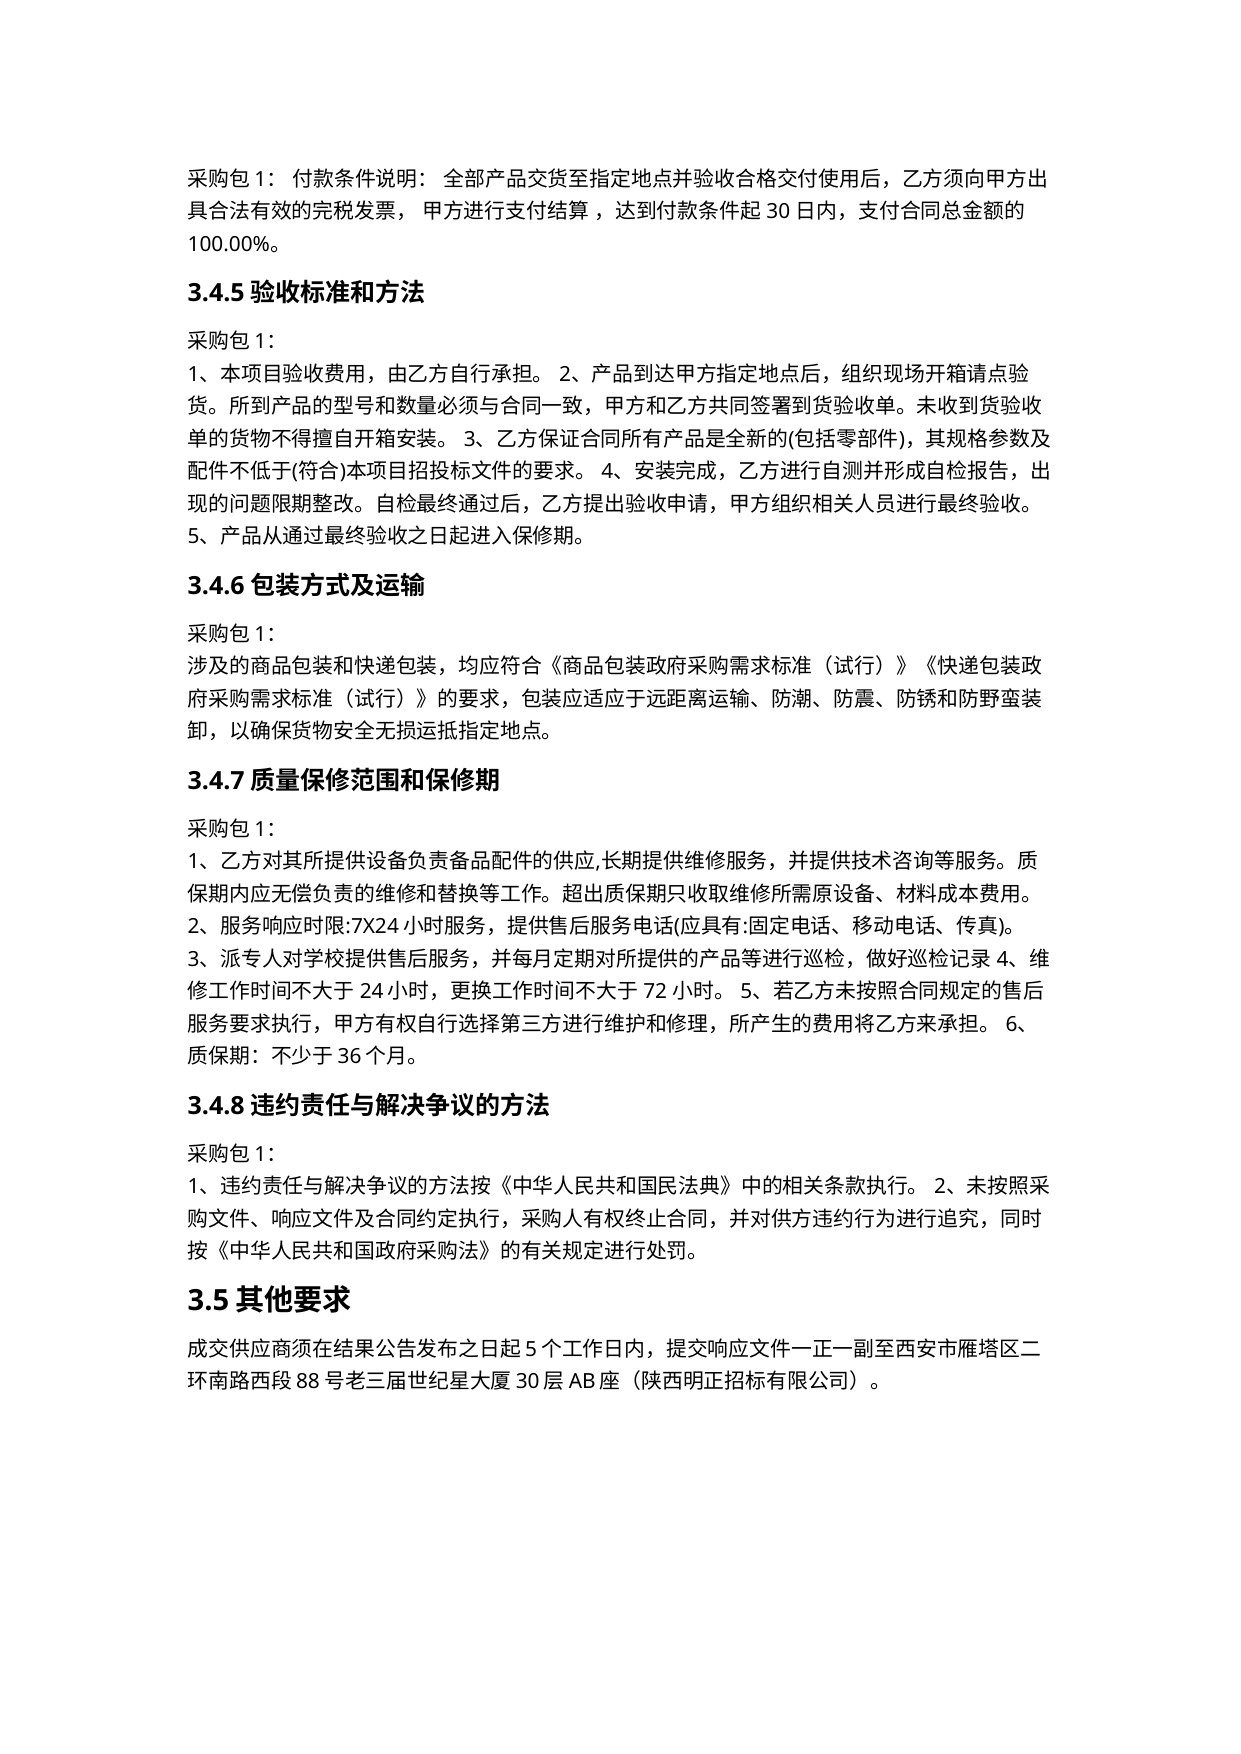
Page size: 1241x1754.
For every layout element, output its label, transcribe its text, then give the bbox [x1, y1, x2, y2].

text 3.4.5验收标准和方法 [187, 259, 1053, 324]
text 涉及的商品包装和快递包装，均应符合《商品包装政府采购需求标准（试行）》《快递包装政府采购需求标准（试行）》的要求，包装应适应于远距离运输、防潮、防震、防锈和防野蛮装卸，以确保货物安全无损运抵指定地点。 [187, 649, 1053, 747]
text 1、违约责任与解决争议的方法按《中华人民共和国民法典》中的相关条款执行。 2、未按照采购文件、响应文件及合同约定执行，采购人有权终止合同，并对供方违约行为进行追究，同时按《中华人民共和国政府采购法》的有关规定进行处罚。 [187, 1169, 1053, 1267]
text 采购包1： [187, 812, 1053, 844]
text 采购包1： [187, 617, 1053, 649]
text 3.4.6包装方式及运输 [187, 552, 1053, 617]
text 采购包1： [187, 1137, 1053, 1169]
text 3.4.7质量保修范围和保修期 [187, 747, 1053, 812]
text 采购包1： 付款条件说明： 全部产品交货至指定地点并验收合格交付使用后，乙方须向甲方出具合法有效的完税发票， 甲方进行支付结算 ，达到付款条件起 30 日内，支付合同总金额的 100.00%。 [187, 162, 1053, 259]
text 3.4.8违约责任与解决争议的方法 [187, 1072, 1053, 1137]
text 采购包1： [187, 324, 1053, 357]
text 1、乙方对其所提供设备负责备品配件的供应,长期提供维修服务，并提供技术咨询等服务。质保期内应无偿负责的维修和替换等工作。超出质保期只收取维修所需原设备、材料成本费用。 2、服务响应时限:7X24小时服务，提供售后服务电话(应具有:固定电话、移动电话、传真)。 3、派专人对学校提供售后服务，并每月定期对所提供的产品等进行巡检，做好巡检记录 4、维修工作时间不大于 24小时，更换工作时间不大于 72 小时。 5、若乙方未按照合同规定的售后服务要求执行，甲方有权自行选择第三方进行维护和修理，所产生的费用将乙方来承担。 6、质保期：不少于36个月。 [187, 844, 1053, 1072]
text 成交供应商须在结果公告发布之日起5个工作日内，提交响应文件一正一副至西安市雁塔区二环南路西段88号老三届世纪星大厦30层AB座（陕西明正招标有限公司）。 [187, 1332, 1053, 1397]
text 1、本项目验收费用，由乙方自行承担。 2、产品到达甲方指定地点后，组织现场开箱请点验货。所到产品的型号和数量必须与合同一致，甲方和乙方共同签署到货验收单。未收到货验收单的货物不得擅自开箱安装。 3、乙方保证合同所有产品是全新的(包括零部件)，其规格参数及配件不低于(符合)本项目招投标文件的要求。 4、安装完成，乙方进行自测并形成自检报告，出现的问题限期整改。自检最终通过后，乙方提出验收申请，甲方组织相关人员进行最终验收。 5、产品从通过最终验收之日起进入保修期。 [187, 357, 1053, 552]
text 3.5其他要求 [187, 1267, 1053, 1332]
